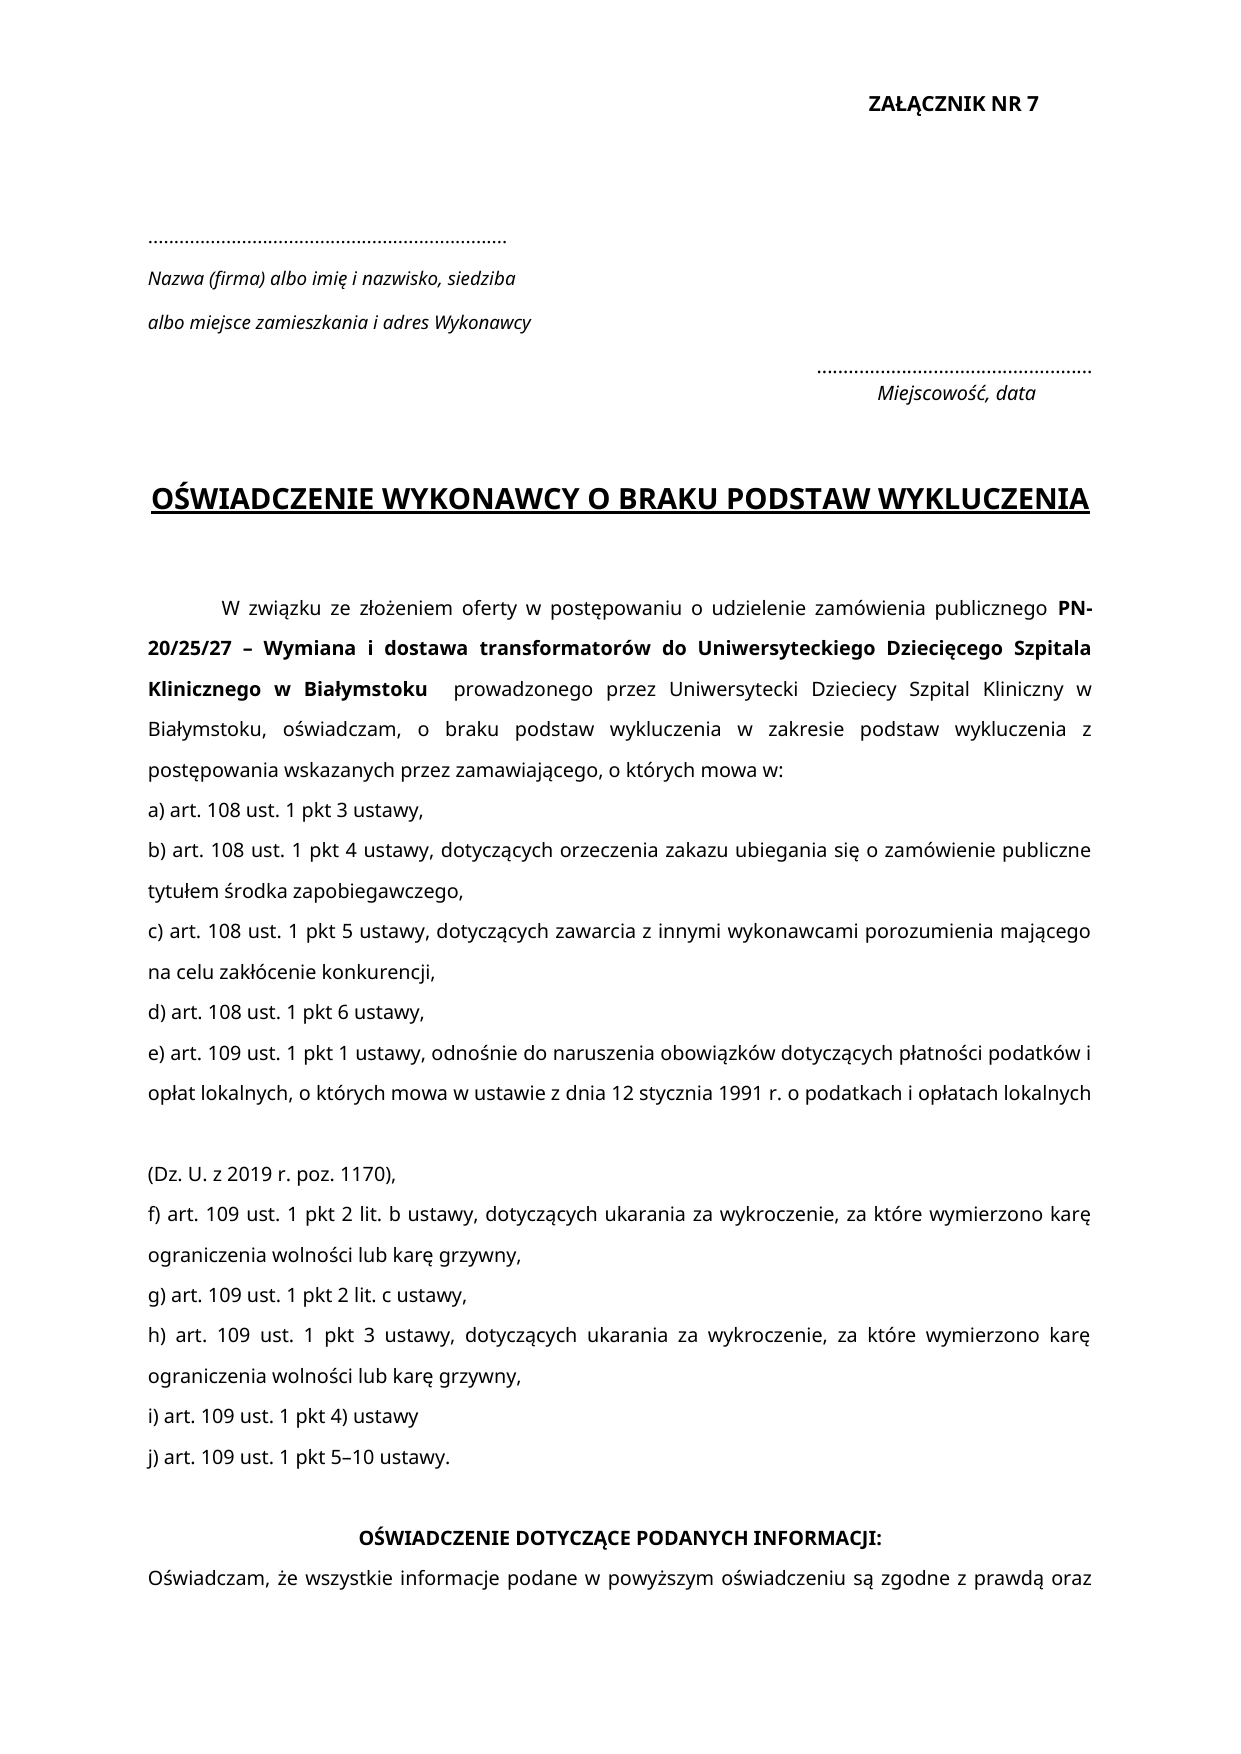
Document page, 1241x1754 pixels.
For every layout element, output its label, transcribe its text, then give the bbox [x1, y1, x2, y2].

text Nazwa (firma) albo imię i nazwisko, siedziba [148, 266, 1093, 291]
text d) art. 108 ust. 1 pkt 6 ustawy, [148, 998, 1093, 1025]
text i) art. 109 ust. 1 pkt 4) ustawy [148, 1402, 1093, 1429]
text g) art. 109 ust. 1 pkt 2 lit. c ustawy, [148, 1281, 1093, 1308]
text b) art. 108 ust. 1 pkt 4 ustawy, dotyczących orzeczenia zakazu ubiegania się o zamówienie publiczne tytułem środka zapobiegawczego, [148, 837, 1093, 904]
text albo miejsce zamieszkania i adres Wykonawcy [148, 309, 1093, 334]
text h) art. 109 ust. 1 pkt 3 ustawy, dotyczących ukarania za wykroczenie, za które wymierzono karę ograniczenia wolności lub karę grzywny, [148, 1322, 1093, 1389]
text ..................................................................... [148, 224, 1107, 248]
text ZAŁĄCZNIK NR 7 [738, 89, 1091, 117]
text a) art. 108 ust. 1 pkt 3 ustawy, [148, 796, 1093, 823]
text j) art. 109 ust. 1 pkt 5–10 ustawy. [148, 1443, 1093, 1470]
text f) art. 109 ust. 1 pkt 2 lit. b ustawy, dotyczących ukarania za wykroczenie, za które wymierzono karę ograniczenia wolności lub karę grzywny, [148, 1200, 1093, 1268]
text c) art. 108 ust. 1 pkt 5 ustawy, dotyczących zawarcia z innymi wykonawcami porozumienia mającego na celu zakłócenie konkurencji, [148, 917, 1093, 985]
text Miejscowość, data [823, 379, 1093, 406]
text OŚWIADCZENIE DOTYCZĄCE PODANYCH INFORMACJI: [148, 1524, 1093, 1551]
text .................................................... [148, 352, 1093, 379]
text W związku ze złożeniem oferty w postępowaniu o udzielenie zamówienia publicznego PN-20/25/27 – Wymiana i dostawa transformatorów do Uniwersyteckiego Dziecięcego Szpitala Klinicznego w Białymstoku prowadzonego przez Uniwersytecki Dzieciecy Szpital Kliniczny w Białymstoku, oświadczam, o braku podstaw wykluczenia w zakresie podstaw wykluczenia z postępowania wskazanych przez zamawiającego, o których mowa w: [148, 594, 1093, 783]
text e) art. 109 ust. 1 pkt 1 ustawy, odnośnie do naruszenia obowiązków dotyczących płatności podatków i opłat lokalnych, o których mowa w ustawie z dnia 12 stycznia 1991 r. o podatkach i opłatach lokalnych (Dz. U. z 2019 r. poz. 1170), [148, 1039, 1093, 1187]
text OŚWIADCZENIE WYKONAWCY O BRAKU PODSTAW WYKLUCZENIA [148, 478, 1093, 518]
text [148, 1564, 1093, 1591]
